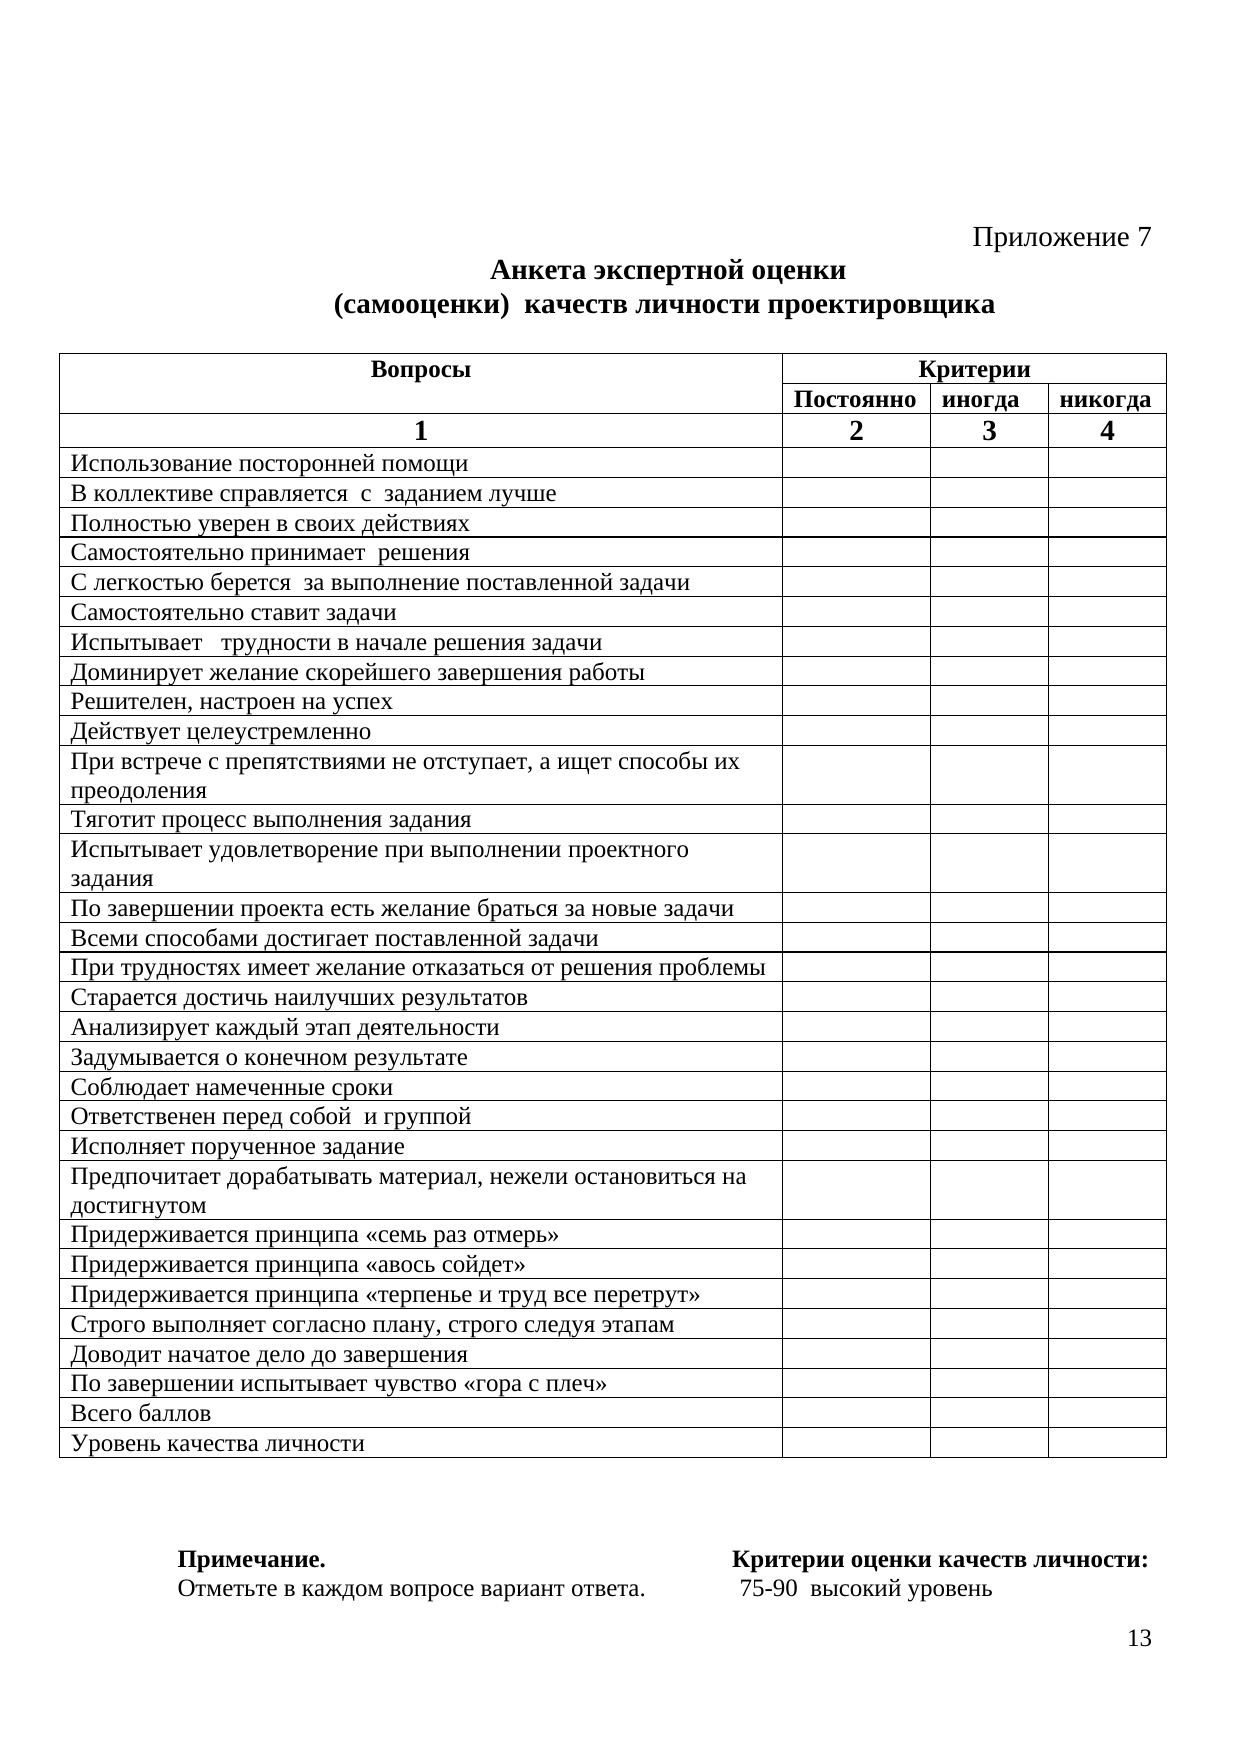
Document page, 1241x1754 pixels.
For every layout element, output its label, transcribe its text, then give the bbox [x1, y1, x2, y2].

table_cell [1049, 686, 1166, 715]
table_cell [783, 1428, 930, 1457]
table_cell [1049, 1428, 1166, 1457]
table_cell Тяготит процесс выполнения задания [60, 805, 782, 833]
table_cell [931, 1398, 1048, 1427]
table_cell [1049, 1042, 1166, 1071]
table_cell Испытывает удовлетворение при выполнении проектного задания [60, 834, 782, 892]
table_cell [931, 627, 1048, 656]
table_cell Анализирует каждый этап деятельности [60, 1012, 782, 1041]
table_cell Доводит начатое дело до завершения [60, 1339, 782, 1367]
table_cell [931, 1042, 1048, 1071]
table_cell По завершении испытывает чувство «гора с плеч» [60, 1369, 782, 1397]
table_cell [1049, 1131, 1166, 1160]
text Анкета экспертной оценки [177, 252, 1152, 286]
table_cell [1049, 1072, 1166, 1100]
table_cell [783, 657, 930, 685]
table_cell [931, 834, 1048, 892]
text Приложение 7 [177, 219, 1152, 252]
table_cell [783, 1012, 930, 1041]
table_cell [783, 893, 930, 922]
table_cell [783, 1339, 930, 1367]
table_cell [783, 508, 930, 536]
table_cell [931, 1131, 1048, 1160]
table_cell Строго выполняет согласно плану, строго следуя этапам [60, 1309, 782, 1338]
table_cell [1049, 982, 1166, 1011]
table_cell [1049, 448, 1166, 477]
table_cell С легкостью берется за выполнение поставленной задачи [60, 567, 782, 596]
text Примечание. Критерии оценки качеств личности: [177, 1544, 1152, 1573]
table_cell [783, 448, 930, 477]
table_cell Уровень качества личности [60, 1428, 782, 1457]
table_cell Решителен, настроен на успех [60, 686, 782, 715]
table_cell [1049, 1398, 1166, 1427]
table_cell При встрече с препятствиями не отступает, а ищет способы их преодоления [60, 746, 782, 803]
table_cell [931, 1339, 1048, 1367]
table_cell В коллективе справляется с заданием лучше [60, 478, 782, 507]
table_cell Предпочитает дорабатывать материал, нежели остановиться на достигнутом [60, 1161, 782, 1218]
table_cell [1049, 627, 1166, 656]
table_cell [783, 1131, 930, 1160]
table_cell [931, 508, 1048, 536]
table_cell Придерживается принципа «авось сойдет» [60, 1249, 782, 1278]
table_cell Старается достичь наилучших результатов [60, 982, 782, 1011]
table_cell [783, 627, 930, 656]
table_cell [931, 1249, 1048, 1278]
table_cell [1049, 1369, 1166, 1397]
table_cell Исполняет порученное задание [60, 1131, 782, 1160]
table_cell [931, 1309, 1048, 1338]
table_cell [783, 538, 930, 566]
table_cell иногда [931, 384, 1048, 412]
table_cell [1049, 716, 1166, 745]
text (самооценки) качеств личности проектировщика [177, 286, 1152, 319]
table_cell [931, 597, 1048, 626]
text Отметьте в каждом вопросе вариант ответа. 75-90 высокий уровень [177, 1573, 1152, 1602]
table_cell [783, 805, 930, 833]
table_cell [1049, 657, 1166, 685]
table_cell [1049, 746, 1166, 803]
table_cell [931, 1012, 1048, 1041]
table_cell [783, 746, 930, 803]
table_cell [783, 1042, 930, 1071]
table_cell [1049, 1339, 1166, 1367]
table_cell [783, 1398, 930, 1427]
table_cell [931, 746, 1048, 803]
table_cell [931, 1428, 1048, 1457]
table_cell 1 [60, 414, 782, 447]
table_header Критерии [783, 354, 1166, 383]
table_cell [1049, 893, 1166, 922]
table_cell [1049, 538, 1166, 566]
table_cell Самостоятельно принимает решения [60, 538, 782, 566]
table_cell Использование посторонней помощи [60, 448, 782, 477]
table_cell [931, 448, 1048, 477]
table_cell [1049, 923, 1166, 951]
table_cell Доминирует желание скорейшего завершения работы [60, 657, 782, 685]
table_cell [931, 1072, 1048, 1100]
table_cell [1049, 1012, 1166, 1041]
table_cell [931, 657, 1048, 685]
table_cell [931, 923, 1048, 951]
table_cell [783, 716, 930, 745]
table_cell [783, 982, 930, 1011]
table_cell По завершении проекта есть желание браться за новые задачи [60, 893, 782, 922]
table_cell 4 [1049, 414, 1166, 447]
table_cell Ответственен перед собой и группой [60, 1101, 782, 1130]
table_cell 2 [783, 414, 930, 447]
table_cell [783, 1369, 930, 1397]
table_cell [931, 716, 1048, 745]
table_cell [783, 1249, 930, 1278]
table_cell [1049, 597, 1166, 626]
table_cell Задумывается о конечном результате [60, 1042, 782, 1071]
table_cell 3 [931, 414, 1048, 447]
table_cell Придерживается принципа «терпенье и труд все перетрут» [60, 1279, 782, 1308]
table_cell [783, 1101, 930, 1130]
table_cell [783, 1220, 930, 1248]
table_cell [1049, 805, 1166, 833]
table_cell [783, 834, 930, 892]
table_cell [1049, 508, 1166, 536]
table_cell [783, 567, 930, 596]
table_cell [931, 1279, 1048, 1308]
table_cell [783, 923, 930, 951]
table_cell [931, 893, 1048, 922]
table_cell [1049, 478, 1166, 507]
table_cell [931, 538, 1048, 566]
table_cell Всеми способами достигает поставленной задачи [60, 923, 782, 951]
table_cell [1049, 1249, 1166, 1278]
table_cell [1049, 1161, 1166, 1218]
table_cell [931, 1161, 1048, 1218]
table_cell [783, 1309, 930, 1338]
table_cell [931, 953, 1048, 981]
table_cell Самостоятельно ставит задачи [60, 597, 782, 626]
table_cell [1049, 1220, 1166, 1248]
table_cell При трудностях имеет желание отказаться от решения проблемы [60, 953, 782, 981]
table_cell [1049, 1101, 1166, 1130]
table_cell [1049, 953, 1166, 981]
table_cell Постоянно [783, 384, 930, 412]
table_cell [1049, 567, 1166, 596]
table_cell [783, 597, 930, 626]
table_cell Соблюдает намеченные сроки [60, 1072, 782, 1100]
table_cell Придерживается принципа «семь раз отмерь» [60, 1220, 782, 1248]
table_cell [783, 1161, 930, 1218]
table_cell [783, 478, 930, 507]
table_cell [783, 953, 930, 981]
table_cell [931, 686, 1048, 715]
table_cell [931, 982, 1048, 1011]
table_cell Испытывает трудности в начале решения задачи [60, 627, 782, 656]
table_cell [783, 1072, 930, 1100]
table_cell [931, 805, 1048, 833]
table_cell [783, 1279, 930, 1308]
table_cell [931, 1101, 1048, 1130]
table_cell [1049, 834, 1166, 892]
table_cell [931, 567, 1048, 596]
table_cell [931, 478, 1048, 507]
table_cell [783, 686, 930, 715]
table_cell Действует целеустремленно [60, 716, 782, 745]
table_cell никогда [1049, 384, 1166, 412]
table_header Вопросы [60, 354, 782, 412]
table_cell Всего баллов [60, 1398, 782, 1427]
table_cell [931, 1220, 1048, 1248]
table_cell [931, 1369, 1048, 1397]
table_cell [1049, 1279, 1166, 1308]
table_cell [1049, 1309, 1166, 1338]
table_cell Полностью уверен в своих действиях [60, 508, 782, 536]
